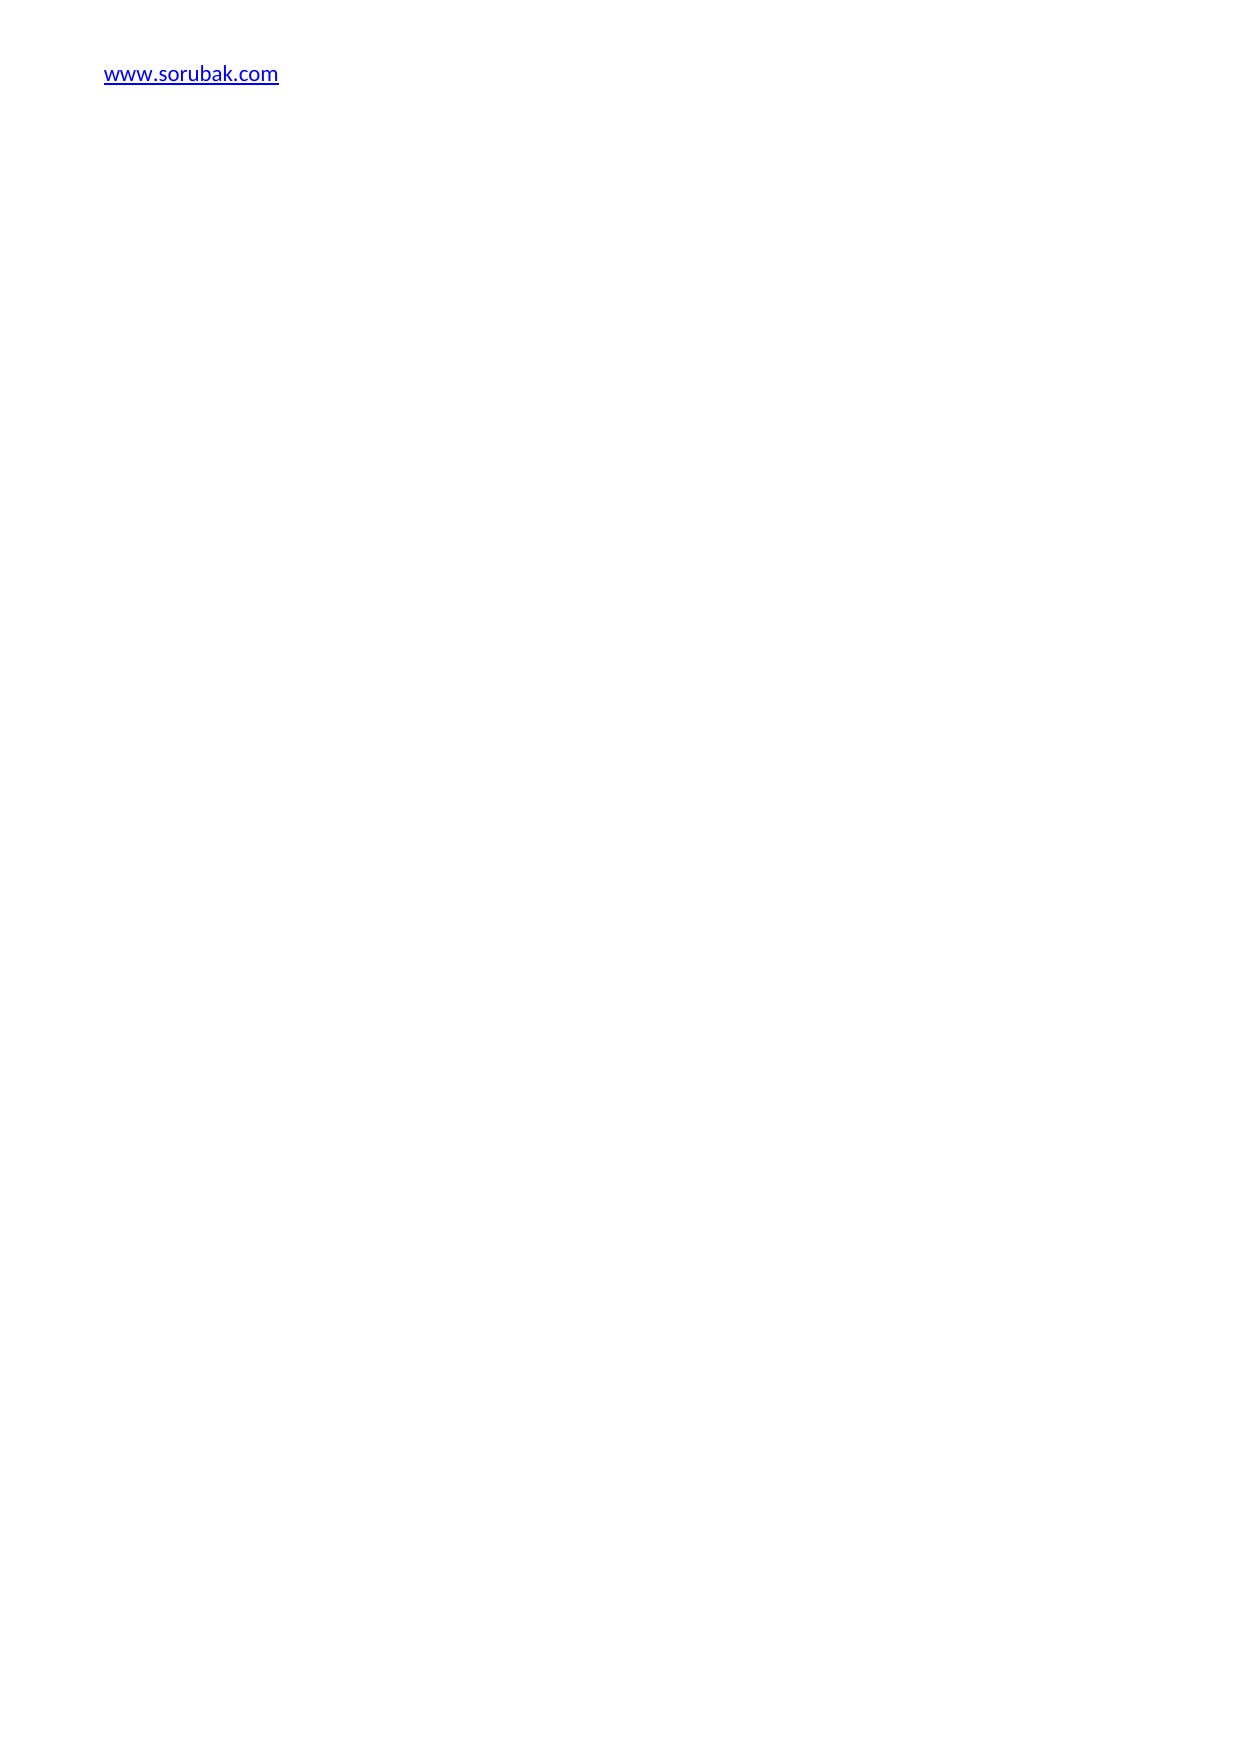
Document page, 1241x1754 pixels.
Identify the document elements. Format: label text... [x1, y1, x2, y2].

text www.sorubak.com [103, 59, 1152, 87]
